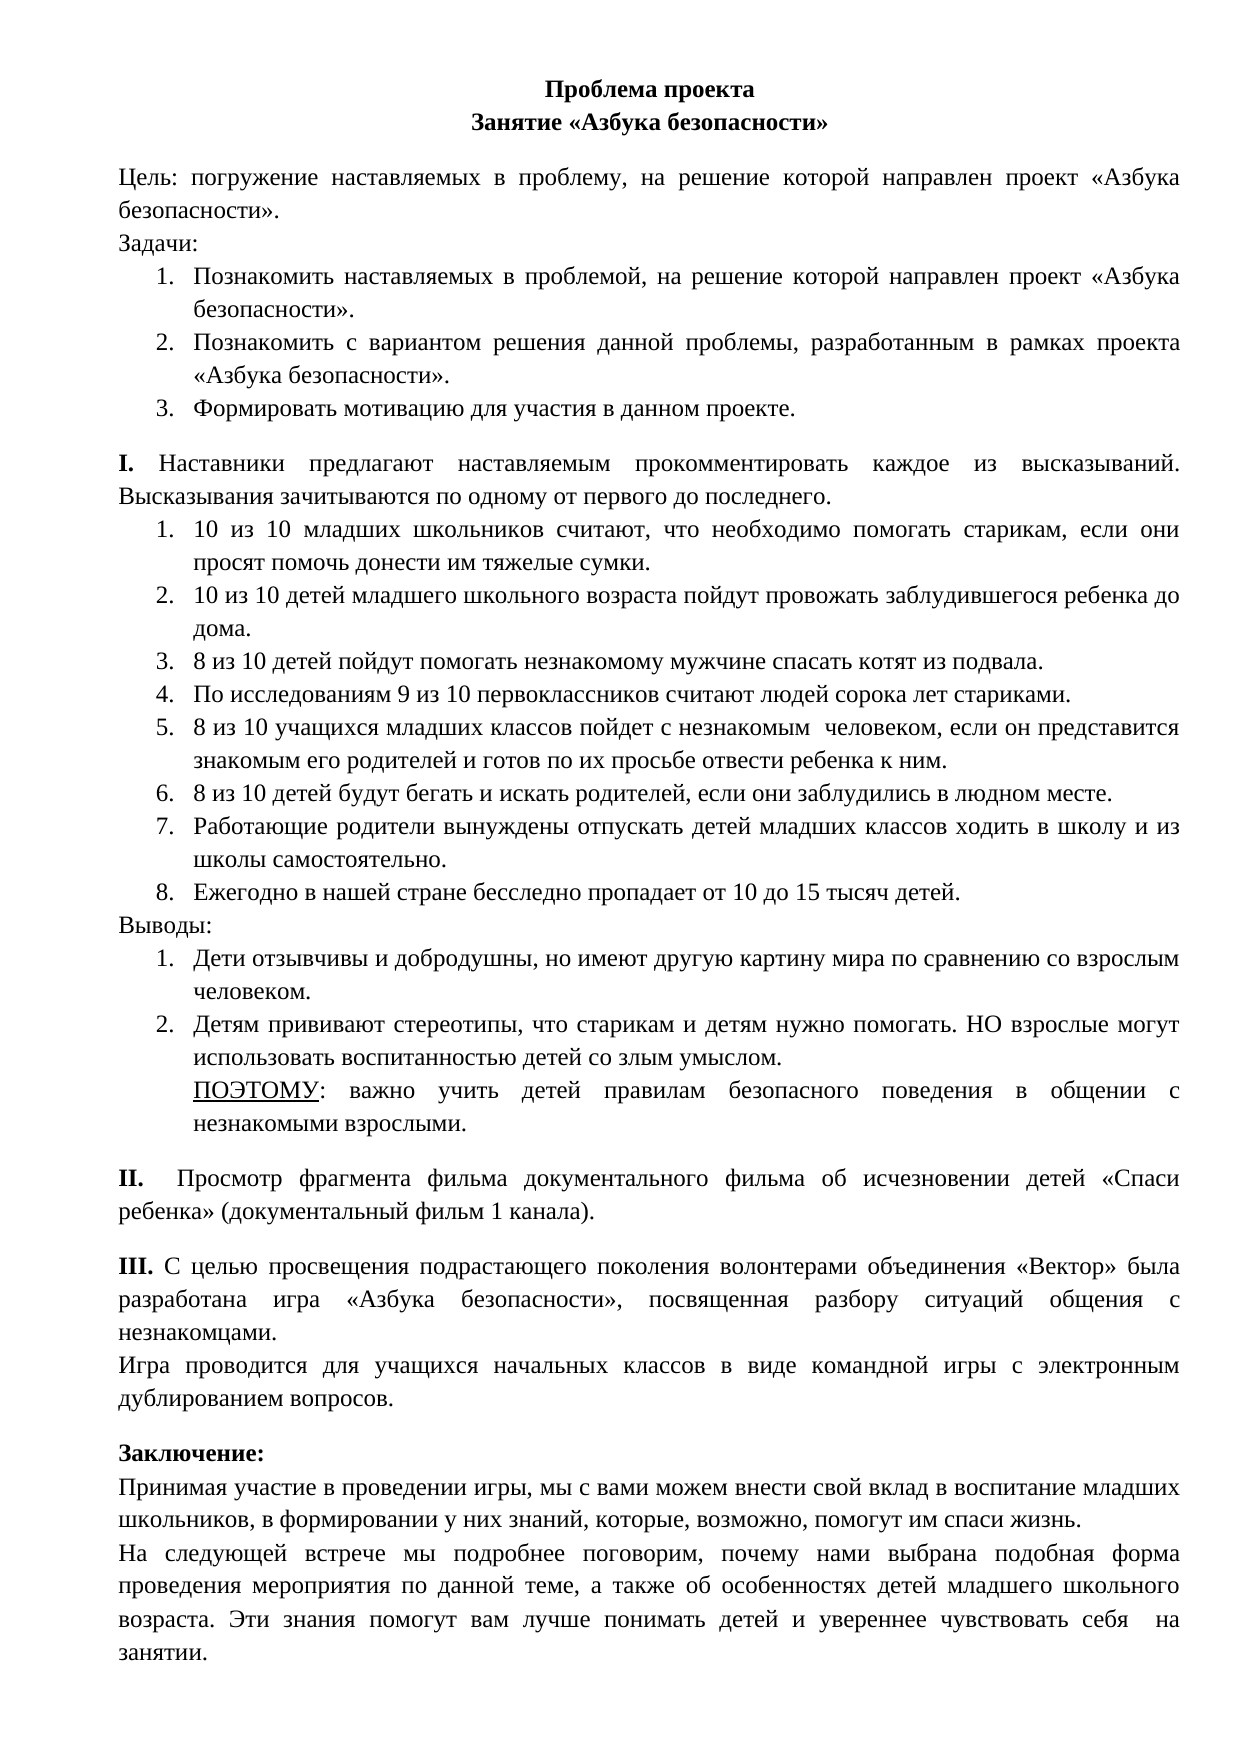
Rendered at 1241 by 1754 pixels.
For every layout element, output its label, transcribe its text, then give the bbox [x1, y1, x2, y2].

text Проблема проекта [118, 74, 1181, 103]
list Игра проводится для учащихся начальных классов в виде командной игры с электронным дублированием вопросов. [118, 1351, 1181, 1412]
text Задачи: [118, 228, 1181, 257]
list 10 из 10 детей младшего школьного возраста пойдут провожать заблудившегося ребенка до дома. [156, 580, 1181, 642]
list Формировать мотивацию для участия в данном проекте. [156, 393, 1181, 422]
list Принимая участие в проведении игры, мы с вами можем внести свой вклад в воспитание младших школьников, в формировании у них знаний, которые, возможно, помогут им спаси жизнь. [118, 1472, 1181, 1533]
list На следующей встрече мы подробнее поговорим, почему нами выбрана подобная форма проведения мероприятия по данной теме, а также об особенностях детей младшего школьного возраста. Эти знания помогут вам лучше понимать детей и увереннее чувствовать себя на занятии. [118, 1538, 1181, 1665]
list 10 из 10 младших школьников считают, что необходимо помогать старикам, если они просят помочь донести им тяжелые сумки. [156, 514, 1181, 576]
list ӀӀӀ. С целью просвещения подрастающего поколения волонтерами объединения «Вектор» была разработана игра «Азбука безопасности», посвященная разбору ситуаций общения с незнакомцами. [118, 1251, 1181, 1346]
text Выводы: [118, 910, 1181, 939]
list Заключение: [118, 1438, 1181, 1467]
text Цель: погружение наставляемых в проблему, на решение которой направлен проект «Азбука безопасности». [118, 162, 1181, 224]
list Работающие родители вынуждены отпускать детей младших классов ходить в школу и из школы самостоятельно. [156, 811, 1181, 873]
list ӀӀ. Просмотр фрагмента фильма документального фильма об исчезновении детей «Спаси ребенка» (документальный фильм 1 канала). [118, 1163, 1181, 1225]
list 8 из 10 детей будут бегать и искать родителей, если они заблудились в людном месте. [156, 778, 1181, 807]
text Ӏ. Наставники предлагают наставляемым прокомментировать каждое из высказываний. Высказывания зачитываются по одному от первого до последнего. [118, 448, 1181, 510]
list Дети отзывчивы и добродушны, но имеют другую картину мира по сравнению со взрослым человеком. [156, 943, 1181, 1005]
list Познакомить с вариантом решения данной проблемы, разработанным в рамках проекта «Азбука безопасности». [156, 327, 1181, 389]
list 8 из 10 детей пойдут помогать незнакомому мужчине спасать котят из подвала. [156, 646, 1181, 675]
list Детям прививают стереотипы, что старикам и детям нужно помогать. НО взрослые могут использовать воспитанностью детей со злым умыслом. [156, 1009, 1181, 1071]
list По исследованиям 9 из 10 первоклассников считают людей сорока лет стариками. [156, 679, 1181, 708]
list Ежегодно в нашей стране бесследно пропадает от 10 до 15 тысяч детей. [156, 877, 1181, 906]
list Познакомить наставляемых в проблемой, на решение которой направлен проект «Азбука безопасности». [156, 261, 1181, 323]
list ПОЭТОМУ: важно учить детей правилам безопасного поведения в общении с незнакомыми взрослыми. [193, 1075, 1181, 1137]
list 8 из 10 учащихся младших классов пойдет с незнакомым человеком, если он представится знакомым его родителей и готов по их просьбе отвести ребенка к ним. [156, 712, 1181, 774]
text Занятие «Азбука безопасности» [118, 107, 1181, 136]
